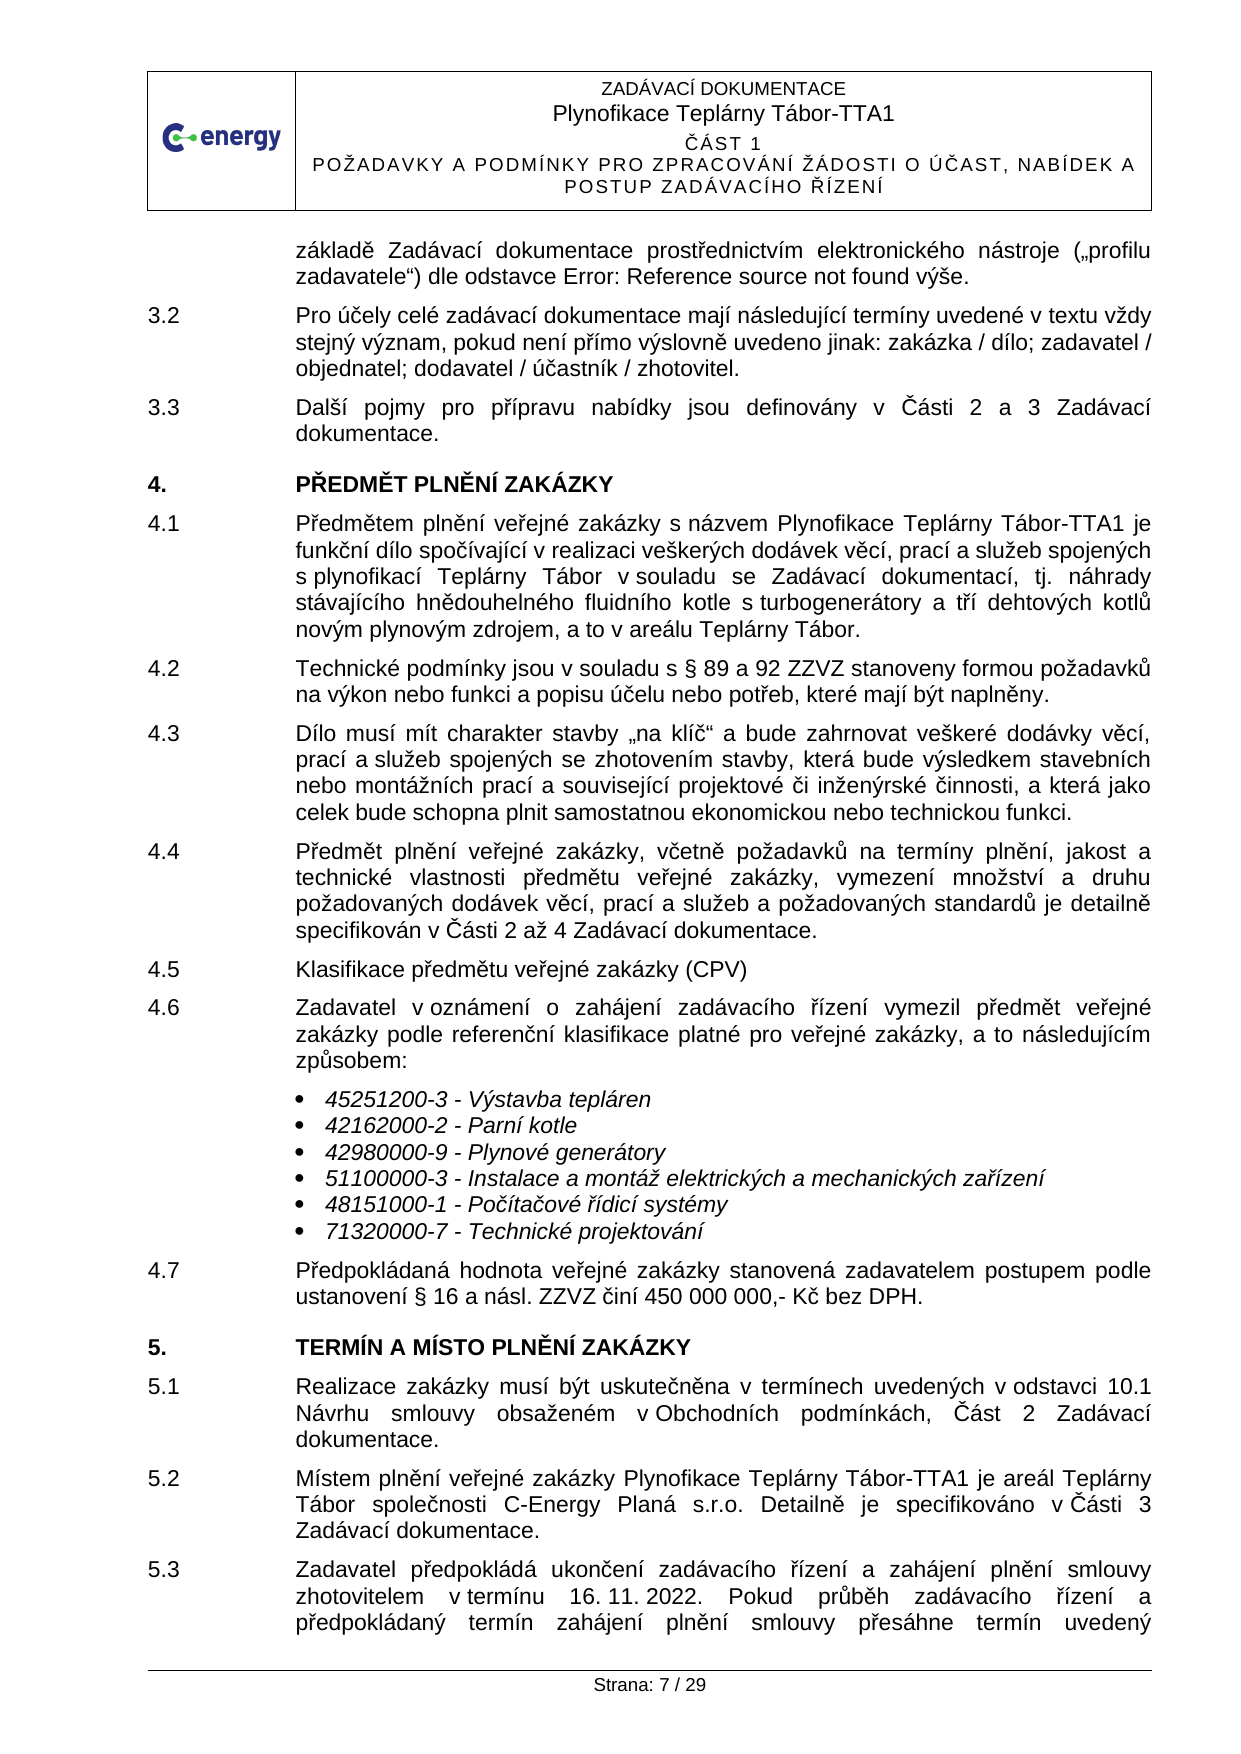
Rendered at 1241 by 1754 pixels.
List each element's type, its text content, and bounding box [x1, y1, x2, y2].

subtitle 51100000-3 - Instalace a montáž elektrických a mechanických zařízení [295, 1165, 1152, 1191]
subtitle Dílo musí mít charakter stavby „na klíč“ a bude zahrnovat veškeré dodávky věcí, prací a služeb spojených se zhotovením stavby, která bude výsledkem stavebních nebo montážních prací a související projektové či inženýrské činnosti, a která jako celek bude schopna plnit samostatnou ekonomickou nebo technickou funkci. [148, 720, 1152, 825]
subtitle Pro účely celé zadávací dokumentace mají následující termíny uvedené v textu vždy stejný význam, pokud není přímo výslovně uvedeno jinak: zakázka / dílo; zadavatel / objednatel; dodavatel / účastník / zhotovitel. [148, 302, 1152, 381]
subtitle Klasifikace předmětu veřejné zakázky (CPV) [148, 956, 1152, 982]
subtitle Předpokládaná hodnota veřejné zakázky stanovená zadavatelem postupem podle ustanovení § 16 a násl. ZZVZ činí 450 000 000,- Kč bez DPH. [148, 1257, 1152, 1309]
subtitle Další pojmy pro přípravu nabídky jsou definovány v Části 2 a 3 Zadávací dokumentace. [148, 394, 1152, 446]
subtitle 48151000-1 - Počítačové řídicí systémy [295, 1191, 1152, 1218]
subtitle 42162000-2 - Parní kotle [295, 1112, 1152, 1139]
subtitle 71320000-7 - Technické projektování [295, 1218, 1152, 1244]
subtitle Technické podmínky jsou v souladu s § 89 a 92 ZZVZ stanoveny formou požadavků na výkon nebo funkci a popisu účelu nebo potřeb, které mají být naplněny. [148, 654, 1152, 707]
subtitle Místem plnění veřejné zakázky je areál Teplárny Tábor společnosti Detailně je specifikováno v Části 3 Zadávací dokumentace. [148, 1465, 1152, 1544]
subtitle Předmět plnění veřejné zakázky, včetně požadavků na termíny plnění, jakost a technické vlastnosti předmětu veřejné zakázky, vymezení množství a druhu požadovaných dodávek věcí, prací a služeb a požadovaných standardů je detailně specifikován v Části 2 až 4 Zadávací dokumentace. [148, 838, 1152, 943]
subtitle Předmětem plnění veřejné zakázky s názvem je funkční dílo spočívající v realizaci veškerých dodávek věcí, prací a služeb spojených s plynofikací Teplárny Tábor v souladu se Zadávací dokumentací, tj. náhrady stávajícího hnědouhelného fluidního kotle s turbogenerátory a tří dehtových kotlů novým plynovým zdrojem, a to v areálu Teplárny Tábor. [148, 510, 1152, 642]
subtitle Zadavatel v oznámení o zahájení zadávacího řízení vymezil předmět veřejné zakázky podle referenční klasifikace platné pro veřejné zakázky, a to následujícím způsobem: [148, 994, 1152, 1073]
subtitle 45251200-3 - Výstavba tepláren [295, 1086, 1152, 1112]
subtitle Realizace zakázky musí být uskutečněna v termínech uvedených v odstavci 10.1 Návrhu smlouvy obsaženém v Obchodních podmínkách, Část 2 Zadávací dokumentace. [148, 1373, 1152, 1452]
subtitle 42980000-9 - Plynové generátory [295, 1139, 1152, 1165]
subtitle PŘEDMĚT plnění zakázky [148, 471, 1152, 498]
subtitle Termín a místo plnění zakázky [148, 1334, 1152, 1361]
picture [162, 123, 281, 152]
